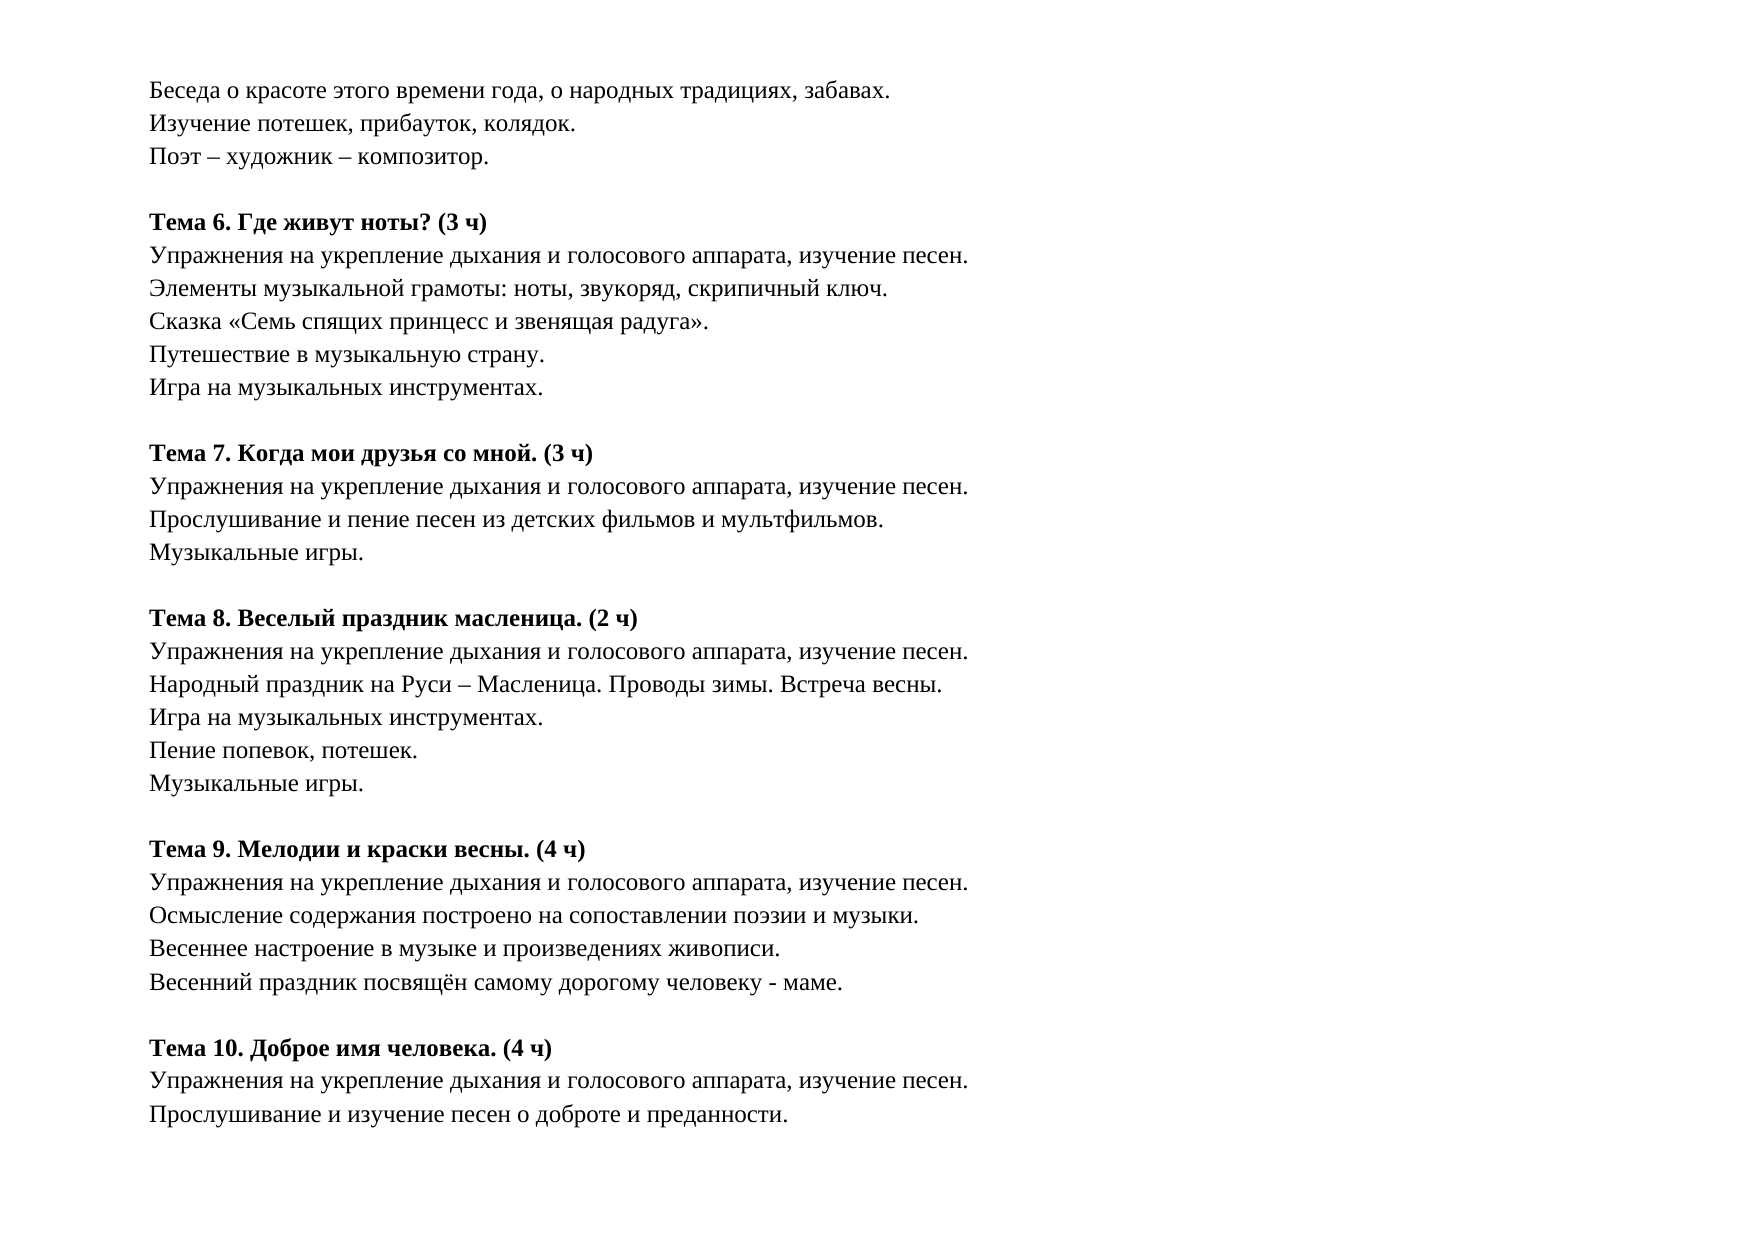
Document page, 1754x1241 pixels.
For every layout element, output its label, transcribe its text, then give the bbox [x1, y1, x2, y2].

text Игра на музыкальных инструментах. [149, 372, 1616, 401]
text Упражнения на укрепление дыхания и голосового аппарата, изучение песен. [149, 1066, 1616, 1094]
text Изучение потешек, прибауток, колядок. [149, 108, 1616, 137]
text Весенний праздник посвящён самому дорогому человеку - маме. [149, 967, 1616, 995]
text Музыкальные игры. [149, 768, 1616, 797]
text Тема 8. Веселый праздник масленица. (2 ч) [149, 603, 1616, 632]
text Прослушивание и пение песен из детских фильмов и мультфильмов. [149, 504, 1616, 533]
text Тема 6. Где живут ноты? (3 ч) [149, 207, 1616, 236]
text Тема 9. Мелодии и краски весны. (4 ч) [149, 834, 1616, 863]
text Элементы музыкальной грамоты: ноты, звукоряд, скрипичный ключ. [149, 273, 1616, 302]
text Прослушивание и изучение песен о доброте и преданности. [149, 1099, 1616, 1127]
text Осмысление содержания построено на сопоставлении поэзии и музыки. [149, 901, 1616, 929]
text Весеннее настроение в музыке и произведениях живописи. [149, 933, 1616, 962]
text Беседа о красоте этого времени года, о народных традициях, забавах. [149, 75, 1616, 104]
text Тема 7. Когда мои друзья со мной. (3 ч) [149, 438, 1616, 467]
text Пение попевок, потешек. [149, 735, 1616, 764]
text Народный праздник на Руси – Масленица. Проводы зимы. Встреча весны. [149, 669, 1616, 698]
text Упражнения на укрепление дыхания и голосового аппарата, изучение песен. [149, 636, 1616, 665]
text Сказка «Семь спящих принцесс и звенящая радуга». [149, 306, 1616, 335]
text Упражнения на укрепление дыхания и голосового аппарата, изучение песен. [149, 867, 1616, 896]
text Тема 10. Доброе имя человека. (4 ч) [149, 1033, 1616, 1061]
text Игра на музыкальных инструментах. [149, 702, 1616, 731]
text Путешествие в музыкальную страну. [149, 339, 1616, 368]
text Упражнения на укрепление дыхания и голосового аппарата, изучение песен. [149, 471, 1616, 500]
text Упражнения на укрепление дыхания и голосового аппарата, изучение песен. [149, 240, 1616, 269]
text Поэт – художник – композитор. [149, 141, 1616, 170]
text Музыкальные игры. [149, 537, 1616, 566]
